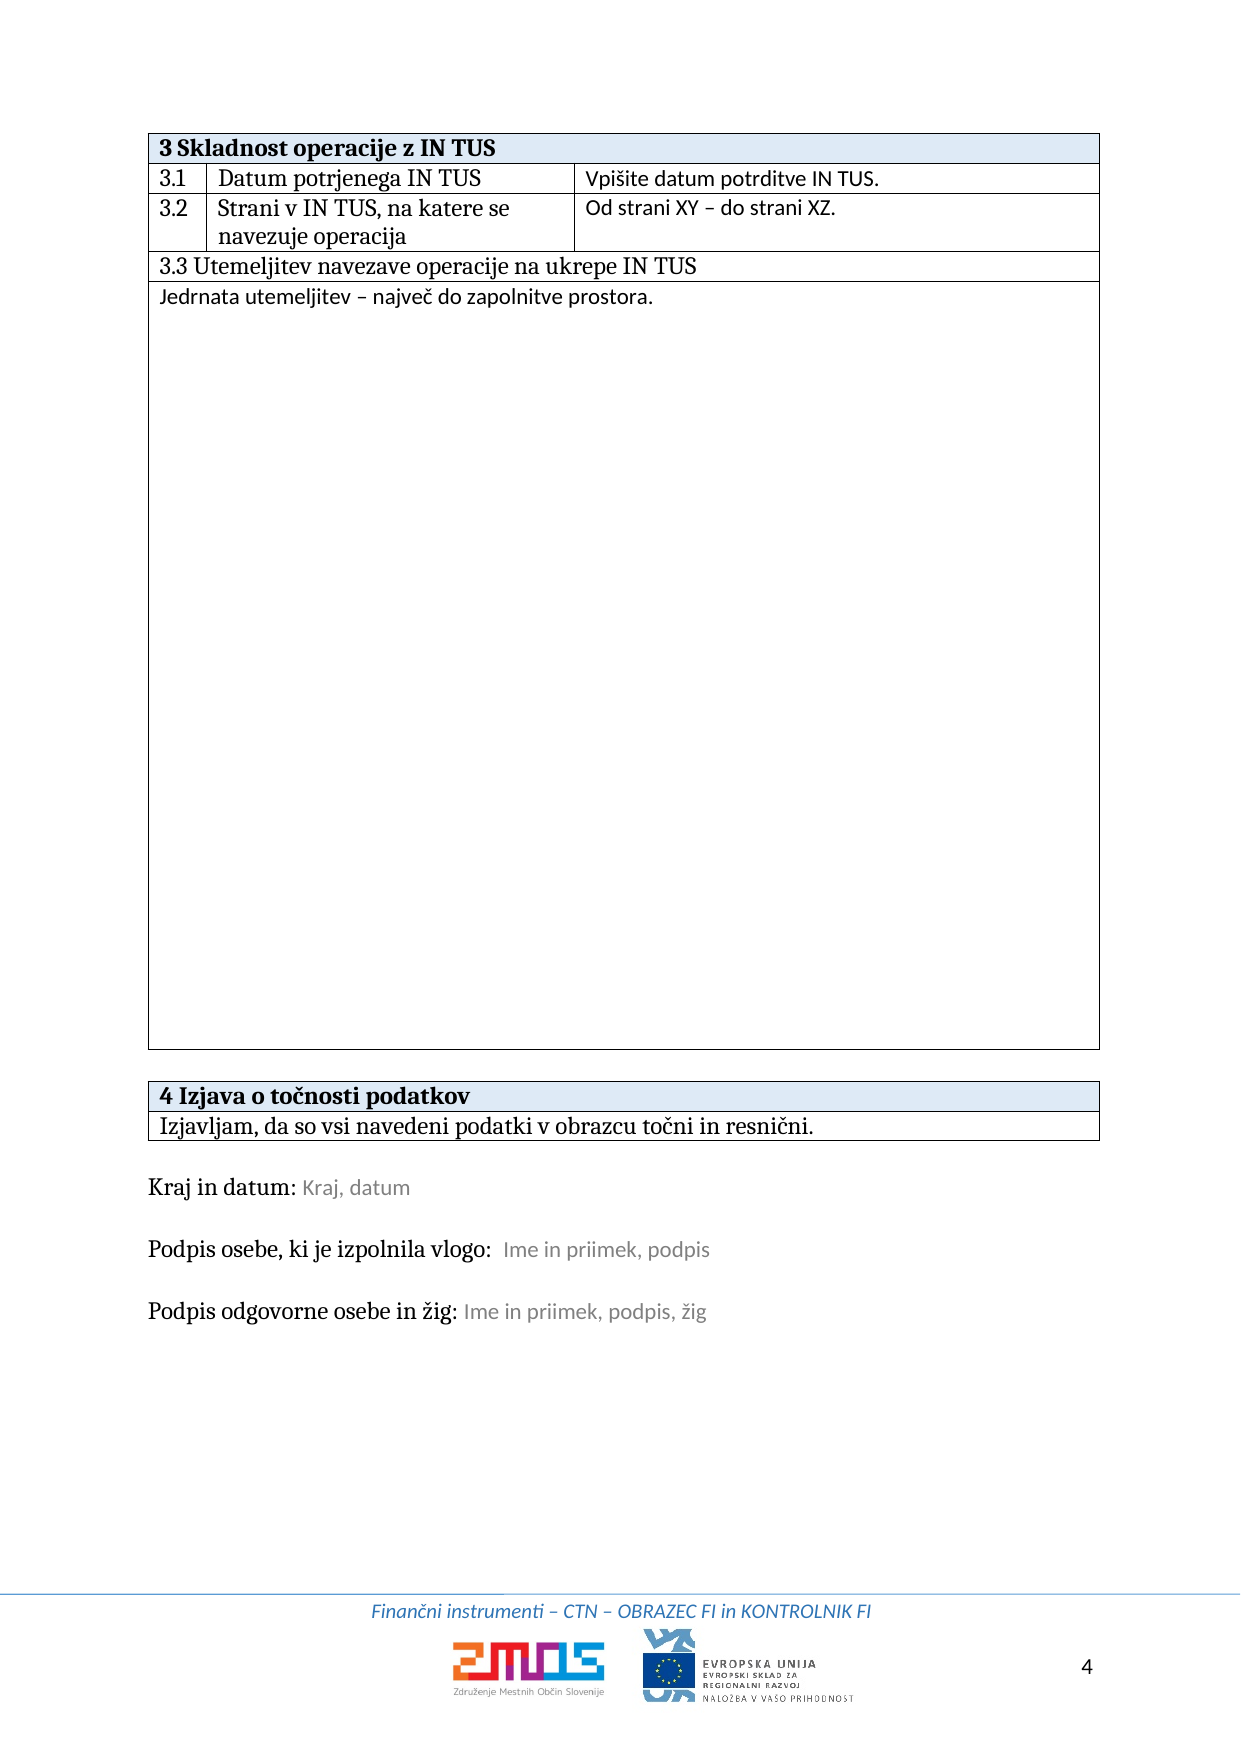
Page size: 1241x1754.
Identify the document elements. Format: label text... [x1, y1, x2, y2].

table_cell Strani v IN TUS, na katere se navezuje operacija [207, 194, 574, 251]
table_cell 3.3 Utemeljitev navezave operacije na ukrepe IN TUS [149, 252, 1099, 281]
text Kraj in datum: [148, 1172, 1093, 1201]
table_header 3 Skladnost operacije z IN TUS [149, 134, 1099, 163]
text Podpis osebe, ki je izpolnila vlogo: [148, 1234, 1093, 1263]
table_cell Datum potrjenega IN TUS [207, 164, 574, 192]
table_cell 3.2 [149, 194, 206, 251]
table_header 4 Izjava o točnosti podatkov [149, 1082, 1099, 1111]
picture [450, 1597, 882, 1739]
text Podpis odgovorne osebe in žig: [148, 1297, 1093, 1325]
table_cell Izjavljam, da so vsi navedeni podatki v obrazcu točni in resnični. [149, 1112, 1099, 1140]
table_cell 3.1 [149, 164, 206, 192]
